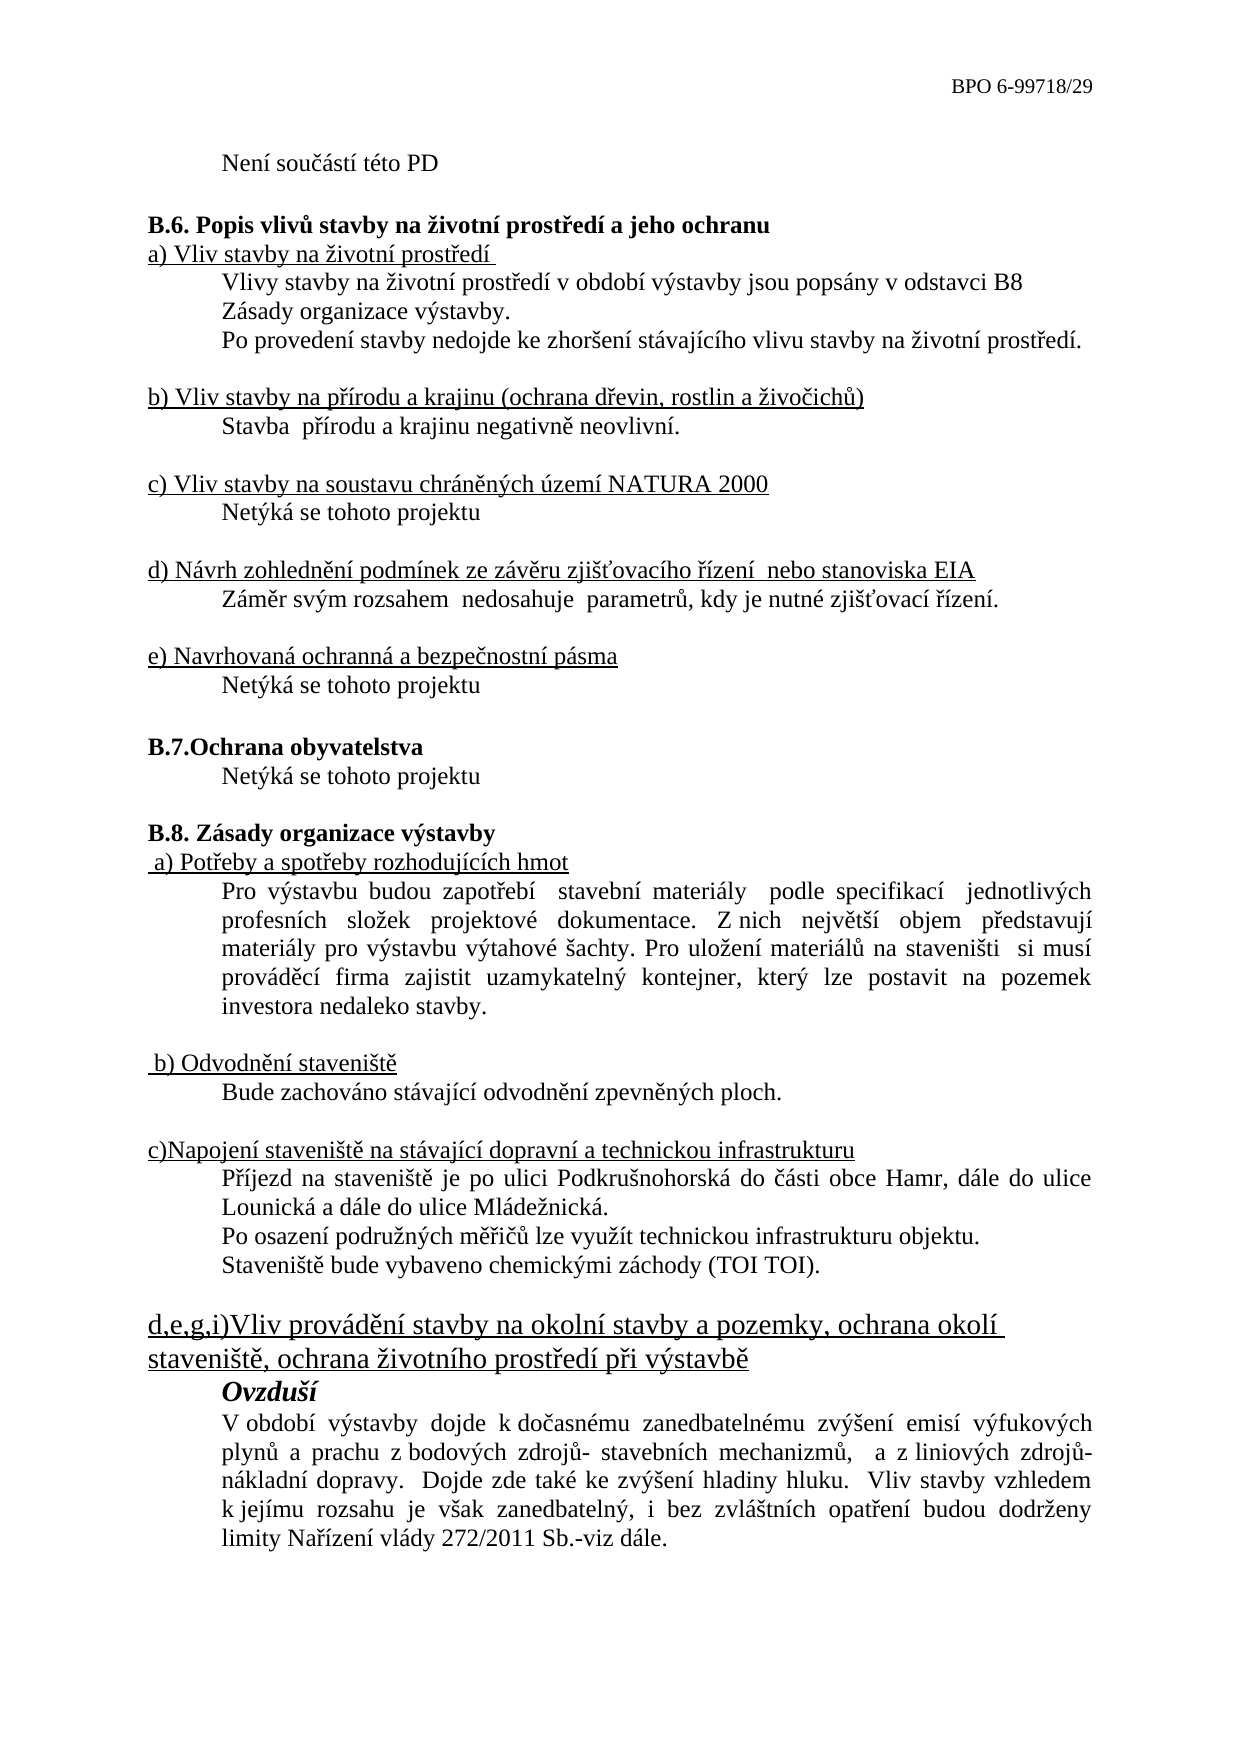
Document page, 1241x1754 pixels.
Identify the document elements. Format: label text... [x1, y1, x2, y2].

text B.8. Zásady organizace výstavby [148, 818, 1093, 847]
text B.7.Ochrana obyvatelstva [148, 732, 1093, 761]
text d,e,g,i)Vliv provádění stavby na okolní stavby a pozemky, ochrana okolí staveniště, ochrana životního prostředí při výstavbě [148, 1307, 1093, 1374]
text Není součástí této PD [148, 148, 1093, 176]
text Příjezd na staveniště je po ulici Podkrušnohorská do části obce Hamr, dále do ulice Lounická a dále do ulice Mládežnická. [221, 1163, 1093, 1221]
text Netýká se tohoto projektu [221, 670, 1093, 699]
text b) Vliv stavby na přírodu a krajinu (ochrana dřevin, rostlin a živočichů) [148, 382, 1093, 411]
text Záměr svým rozsahem nedosahuje parametrů, kdy je nutné zjišťovací řízení. [148, 584, 1093, 612]
subtitle V období výstavby dojde k dočasnému zanedbatelnému zvýšení emisí výfukových plynů a prachu z bodových zdrojů- stavebních mechanizmů, a z liniových zdrojů- nákladní dopravy. Dojde zde také ke zvýšení hladiny hluku. Vliv stavby vzhledem k jejímu rozsahu je však zanedbatelný, i bez zvláštních opatření budou dodrženy limity Nařízení vlády 272/2011 Sb.-viz dále. [221, 1408, 1093, 1552]
text e) Navrhovaná ochranná a bezpečnostní pásma [148, 641, 1093, 670]
text d) Návrh zohlednění podmínek ze závěru zjišťovacího řízení nebo stanoviska EIA [148, 555, 1093, 584]
text Netýká se tohoto projektu [221, 761, 1093, 790]
text Vlivy stavby na životní prostředí v období výstavby jsou popsány v odstavci B8 Zásady organizace výstavby. [221, 267, 1093, 325]
text c) Vliv stavby na soustavu chráněných území NATURA 2000 [148, 469, 1093, 497]
text Stavba přírodu a krajinu negativně neovlivní. [148, 411, 1093, 440]
text b) Odvodnění staveniště [148, 1048, 1093, 1077]
text Po provedení stavby nedojde ke zhoršení stávajícího vlivu stavby na životní prostředí. [148, 325, 1093, 354]
text Po osazení podružných měřičů lze využít technickou infrastrukturu objektu. [221, 1221, 1093, 1250]
text B.6. Popis vlivů stavby na životní prostředí a jeho ochranu [148, 210, 1093, 239]
text Netýká se tohoto projektu [148, 497, 1093, 526]
text Bude zachováno stávající odvodnění zpevněných ploch. [148, 1077, 1093, 1106]
text a) Potřeby a spotřeby rozhodujících hmot [148, 847, 1093, 876]
subtitle Ovzduší [221, 1374, 1093, 1408]
text a) Vliv stavby na životní prostředí [148, 239, 1093, 267]
text c)Napojení staveniště na stávající dopravní a technickou infrastrukturu [148, 1135, 1093, 1163]
text Staveniště bude vybaveno chemickými záchody (TOI TOI). [221, 1250, 1093, 1278]
text Pro výstavbu budou zapotřebí stavební materiály podle specifikací jednotlivých profesních složek projektové dokumentace. Z nich největší objem představují materiály pro výstavbu výtahové šachty. Pro uložení materiálů na staveništi si musí prováděcí firma zajistit uzamykatelný kontejner, který lze postavit na pozemek investora nedaleko stavby. [221, 876, 1093, 1020]
